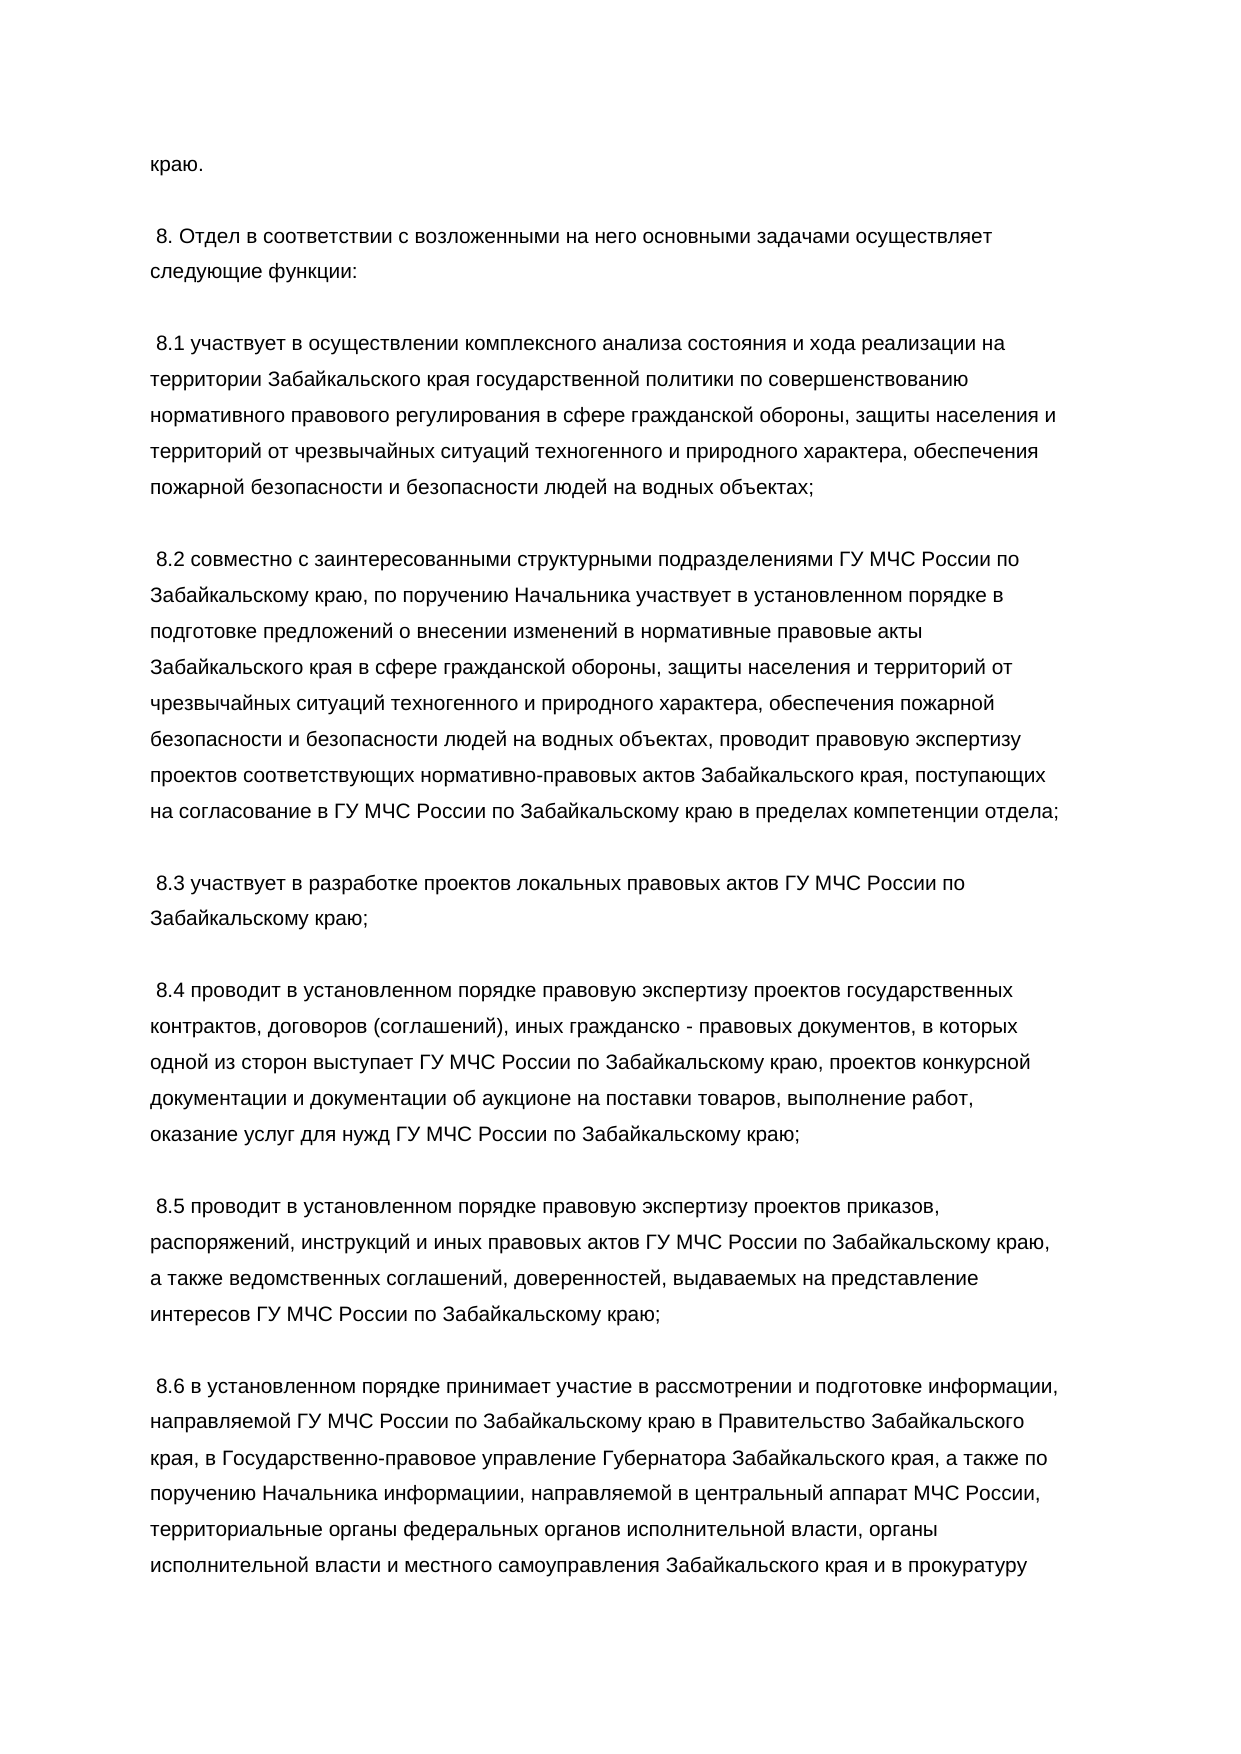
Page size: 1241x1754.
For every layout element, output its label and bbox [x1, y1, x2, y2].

table_cell [140, 150, 1078, 1577]
